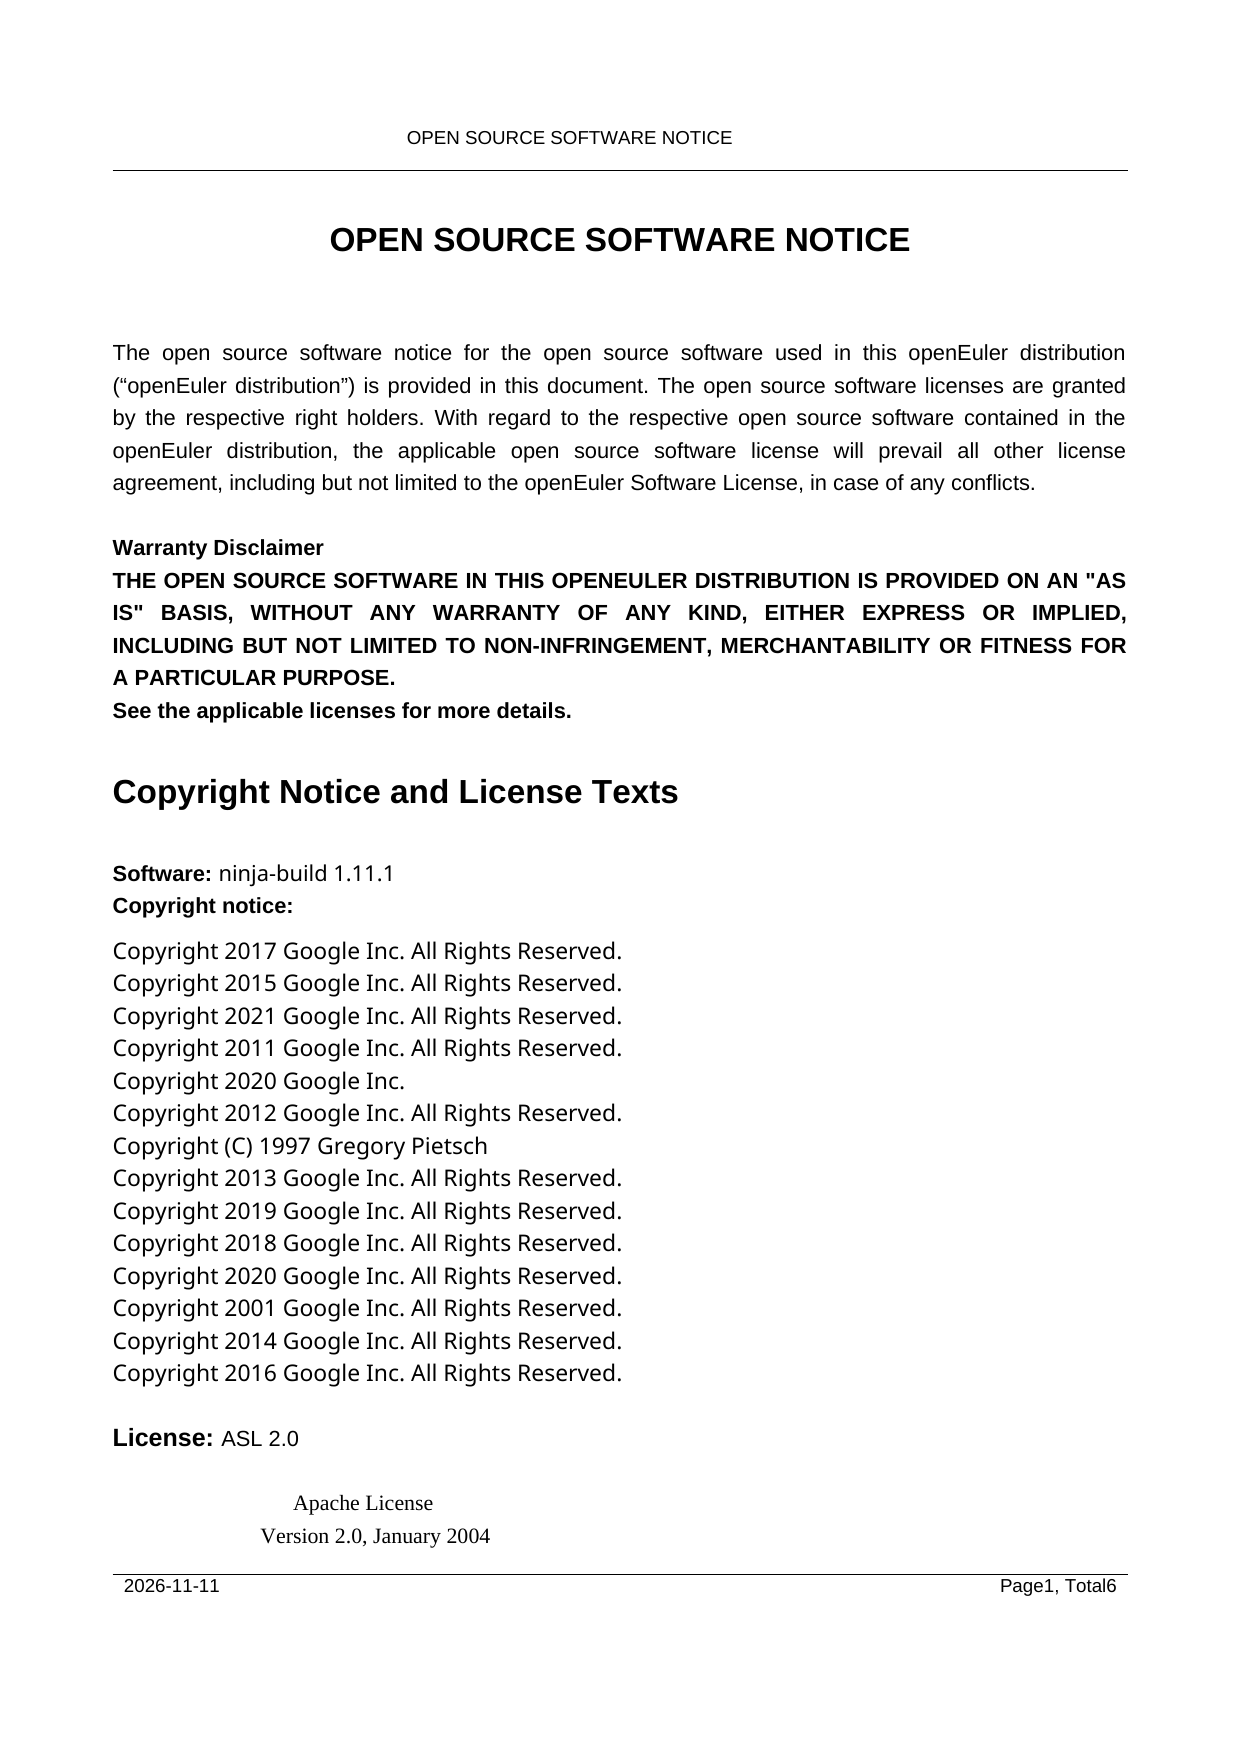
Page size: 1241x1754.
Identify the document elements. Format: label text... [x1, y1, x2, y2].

text THE OPEN SOURCE SOFTWARE IN THIS OPENEULER DISTRIBUTION IS PROVIDED ON AN "AS IS" BASIS, WITHOUT ANY WARRANTY OF ANY KIND, EITHER EXPRESS OR IMPLIED, INCLUDING BUT NOT LIMITED TO NON-INFRINGEMENT, MERCHANTABILITY OR FITNESS FOR A PARTICULAR PURPOSE. See the applicable licenses for more details. [112, 564, 1128, 726]
text Warranty Disclaimer [112, 531, 1128, 564]
text OPEN SOURCE SOFTWARE NOTICE [112, 206, 1128, 271]
text The open source software notice for the open source software used in this openEuler distribution (“openEuler distribution”) is provided in this document. The open source software licenses are granted by the respective right holders. With regard to the respective open source software contained in the openEuler distribution, the applicable open source software license will prevail all other license agreement, including but not limited to the openEuler Software License, in case of any conflicts. [112, 336, 1128, 499]
title Software: ninja-build 1.11.1 [112, 856, 1128, 889]
text License: ASL 2.0 [112, 1421, 1128, 1454]
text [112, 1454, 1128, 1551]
text Copyright notice: [112, 889, 1128, 921]
text Copyright Notice and License Texts [112, 759, 1128, 824]
text Copyright 2017 Google Inc. All Rights Reserved. Copyright 2015 Google Inc. All Rights Reserved. Copyright 2021 Google Inc. All Rights Reserved. Copyright 2011 Google Inc. All Rights Reserved. Copyright 2020 Google Inc. Copyright 2012 Google Inc. All Rights Reserved. Copyright (C) 1997 Gregory Pietsch Copyright 2013 Google Inc. All Rights Reserved. Copyright 2019 Google Inc. All Rights Reserved. Copyright 2018 Google Inc. All Rights Reserved. Copyright 2020 Google Inc. All Rights Reserved. Copyright 2001 Google Inc. All Rights Reserved. Copyright 2014 Google Inc. All Rights Reserved. Copyright 2016 Google Inc. All Rights Reserved. [112, 934, 1128, 1421]
